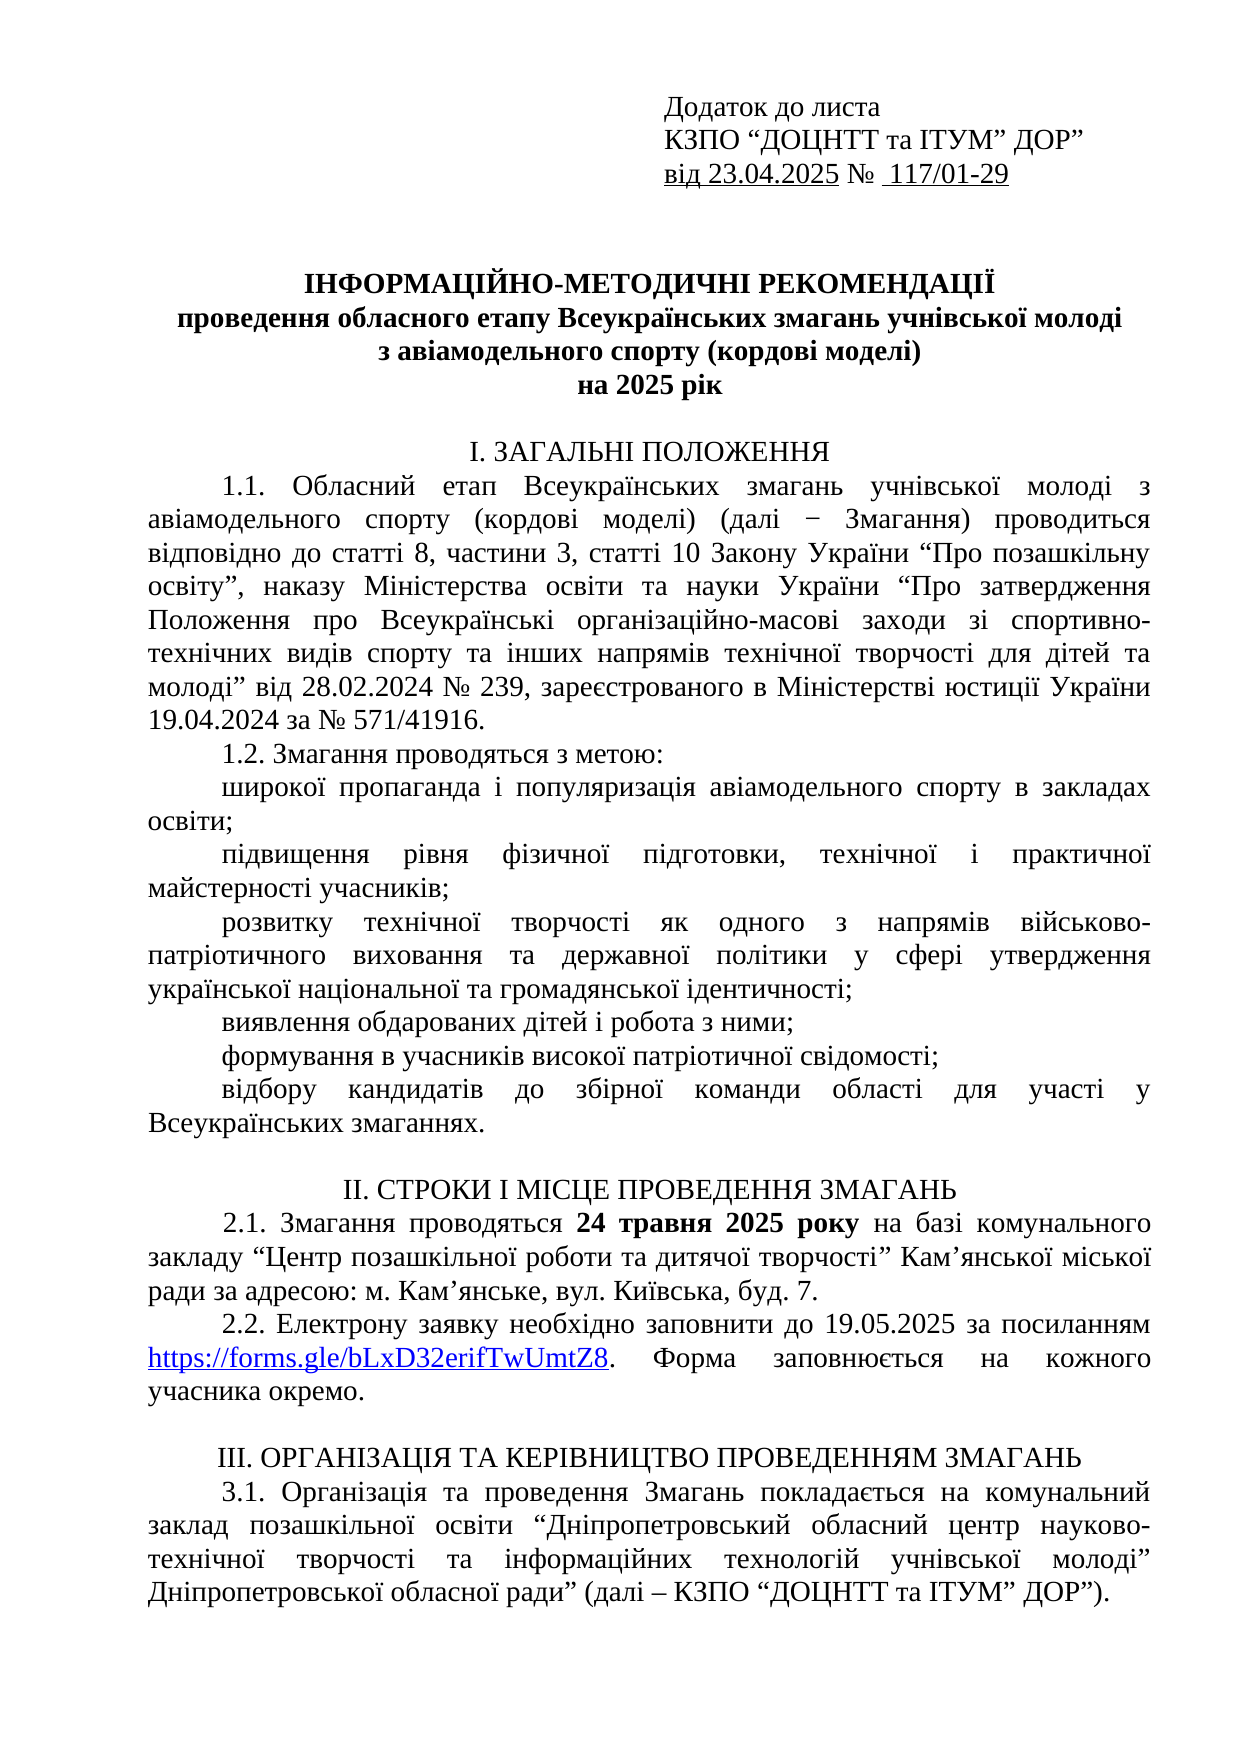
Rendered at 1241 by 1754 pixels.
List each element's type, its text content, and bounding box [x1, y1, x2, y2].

text розвитку технічної творчості як одного з напрямів військово-патріотичного виховання та державної політики у сфері утвердження української національної та громадянської ідентичності; [148, 904, 1152, 1004]
text 3.1. Організація та проведення Змагань покладається на комунальний заклад позашкільної освіти “Дніпропетровський обласний центр науково-технічної творчості та інформаційних технологій учнівської молоді” Дніпропетровської обласної ради” (далі – КЗПО “ДОЦНТТ та ІТУМ” ДОР”). [148, 1474, 1152, 1608]
text 1.1. Обласний етап Всеукраїнських змагань учнівської молоді з авіамодельного спорту (кордові моделі) (далі − Змагання) проводиться відповідно до статті 8, частини 3, статті 10 Закону України “Про позашкільну освіту”, наказу Міністерства освіти та науки України “Про затвердження Положення про Всеукраїнські організаційно-масові заходи зі спортивно-технічних видів спорту та інших напрямів технічної творчості для дітей та молоді” від 28.02.2024 № 239, зареєстрованого в Міністерстві юстиції України 19.04.2024 за № 571/41916. [148, 468, 1152, 736]
text 2.1. Змагання проводяться 24 травня 2025 року на базі комунального закладу “Центр позашкільної роботи та дитячої творчості” Кам’янської міської ради за адресою: м. Кам’янське, вул. Київська, буд. 7. [148, 1206, 1152, 1306]
text І. ЗАГАЛЬНІ ПОЛОЖЕННЯ [148, 434, 1152, 468]
text КЗПО “ДОЦНТТ та ІТУМ” ДОР” [664, 122, 1152, 156]
text формування в учасників високої патріотичної свідомості; [148, 1038, 1152, 1071]
text відбору кандидатів до збірної команди області для участі у Всеукраїнських змаганнях. [148, 1071, 1152, 1138]
text ІІ. СТРОКИ І МІСЦЕ ПРОВЕДЕННЯ ЗМАГАНЬ [148, 1172, 1152, 1206]
text ІІІ. ОРГАНІЗАЦІЯ ТА КЕРІВНИЦТВО ПРОВЕДЕННЯМ ЗМАГАНЬ [148, 1440, 1152, 1474]
text Додаток до листа [590, 89, 1152, 122]
text широкої пропаганда і популяризація авіамодельного спорту в закладах освіти; [147, 769, 1152, 837]
text 1.2. Змагання проводяться з метою: [148, 736, 1152, 769]
text підвищення рівня фізичної підготовки, технічної і практичної майстерності учасників; [148, 837, 1152, 904]
text на 2025 рік [148, 367, 1152, 401]
text з авіамодельного спорту (кордові моделі) [148, 333, 1152, 367]
text виявлення обдарованих дітей і робота з ними; [148, 1004, 1152, 1038]
text ІНФОРМАЦІЙНО-МЕТОДИЧНІ РЕКОМЕНДАЦІЇ [148, 266, 1152, 300]
text від 23.04.2025 № 117/01-29 [664, 156, 1152, 189]
text проведення обласного етапу Всеукраїнських змагань учнівської молоді [148, 300, 1152, 333]
text 2.2. Електрону заявку необхідно заповнити до 19.05.2025 за посиланням https://forms.gle/bLxD32erifTwUmtZ8. Форма заповнюється на кожного учасника окремо. [148, 1306, 1152, 1407]
